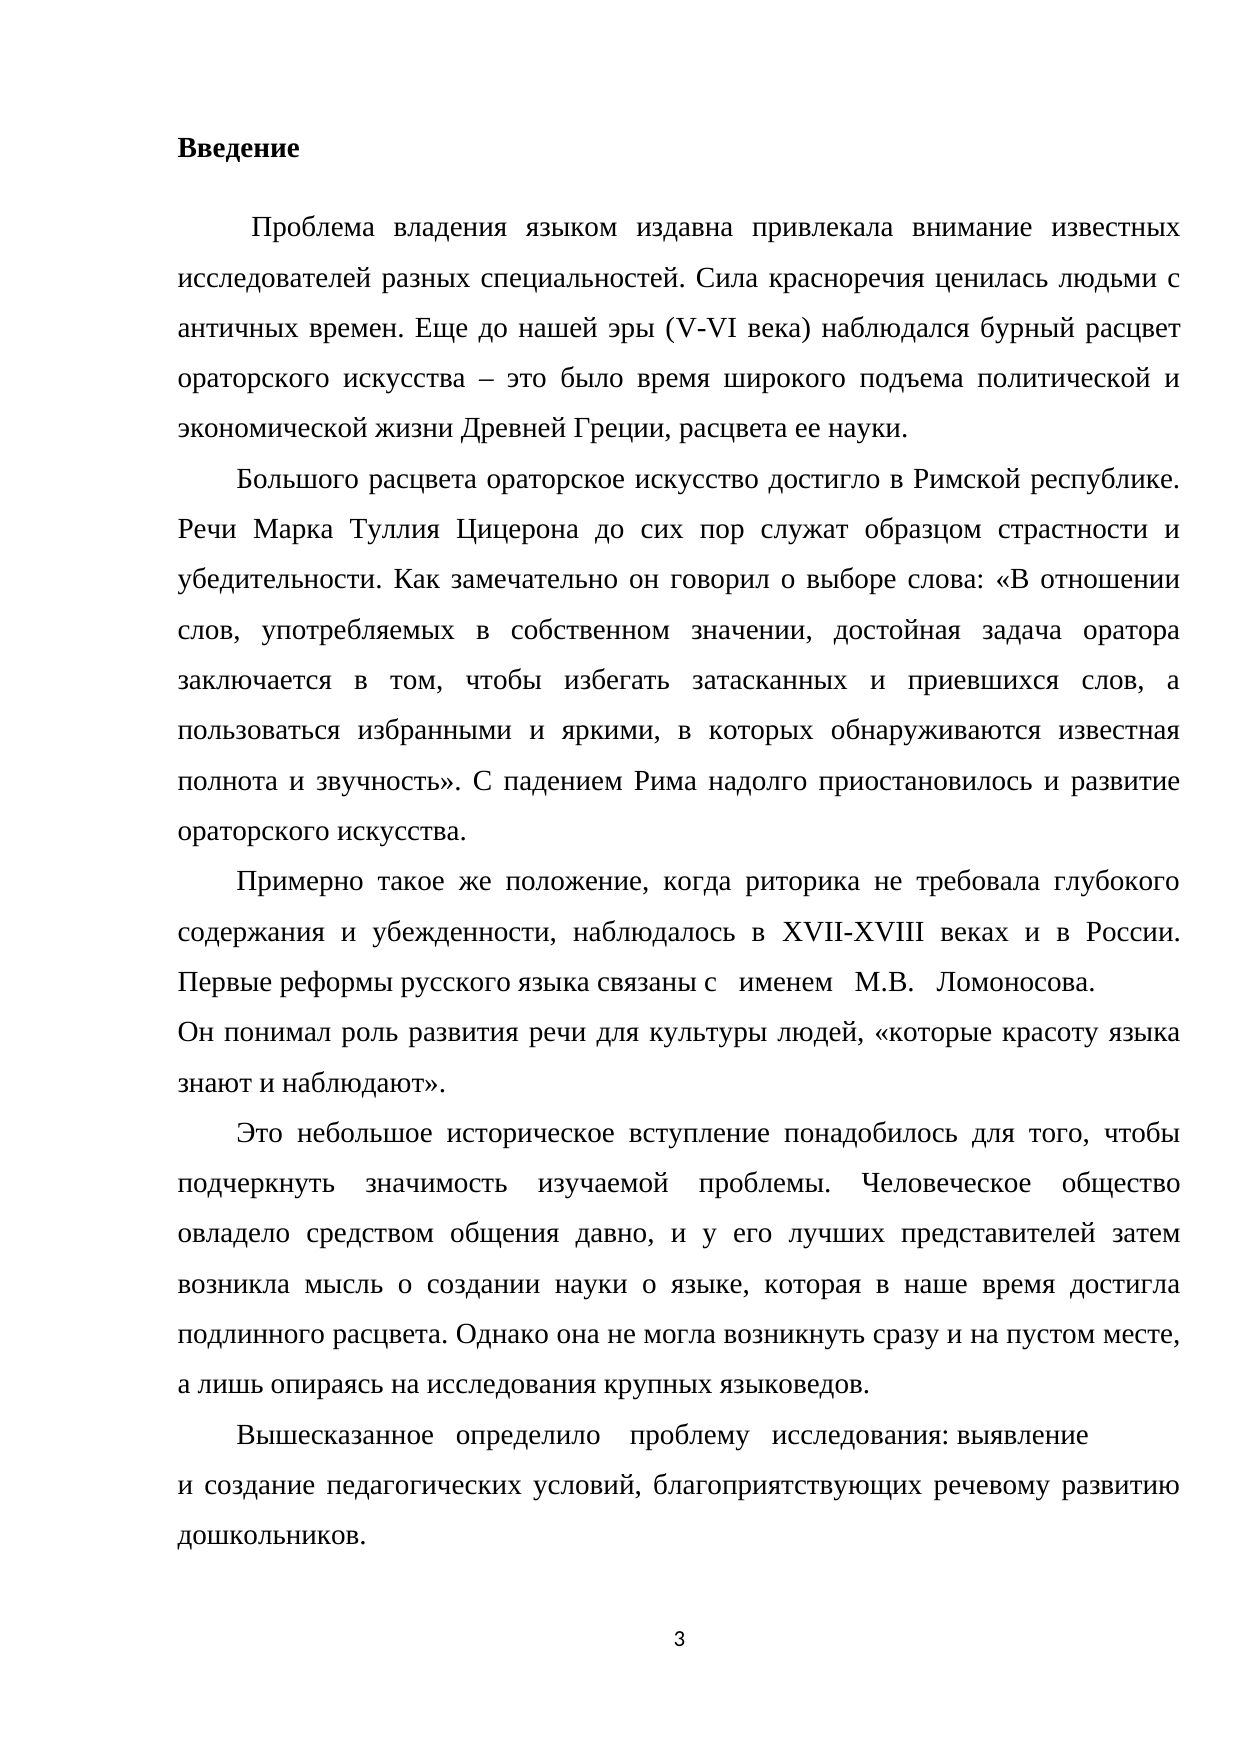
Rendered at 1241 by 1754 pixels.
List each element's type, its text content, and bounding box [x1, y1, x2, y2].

text Примерно такое же положение, когда риторика не требовала глубокого содержания и убежденности, наблюдалось в XVII-XVIII веках и в России. Первые реформы русского языка связаны с именем М.В. Ломоносова. [177, 863, 1181, 998]
text и создание педагогических условий, благоприятствующих речевому развитию дошкольников. [177, 1467, 1181, 1551]
text Он понимал роль развития речи для культуры людей, «которые красоту языка знают и наблюдают». [177, 1014, 1181, 1098]
text Это небольшое историческое вступление понадобилось для того, чтобы подчеркнуть значимость изучаемой проблемы. Человеческое общество овладело средством общения давно, и у его лучших представителей затем возникла мысль о создании науки о языке, которая в наше время достигла подлинного расцвета. Однако она не могла возникнуть сразу и на пустом месте, а лишь опираясь на исследования крупных языковедов. [177, 1115, 1181, 1400]
text Вышесказанное определило проблему исследования: выявление [177, 1417, 1181, 1450]
text Введение [177, 130, 1181, 163]
text Проблема владения языком издавна привлекала внимание известных исследователей разных специальностей. Сила красноречия ценилась людьми с античных времен. Еще до нашей эры (V-VI века) наблюдался бурный расцвет ораторского искусства – это было время широкого подъема политической и экономической жизни Древней Греции, расцвета ее науки. [177, 209, 1181, 444]
text Большого расцвета ораторское искусство достигло в Римской республике. Речи Марка Туллия Цицерона до сих пор служат образцом страстности и убедительности. Как замечательно он говорил о выборе слова: «В отношении слов, употребляемых в собственном значении, достойная задача оратора заключается в том, чтобы избегать затасканных и приевшихся слов, а пользоваться избранными и яркими, в которых обнаруживаются известная полнота и звучность». С падением Рима надолго приостановилось и развитие ораторского искусства. [177, 461, 1181, 847]
